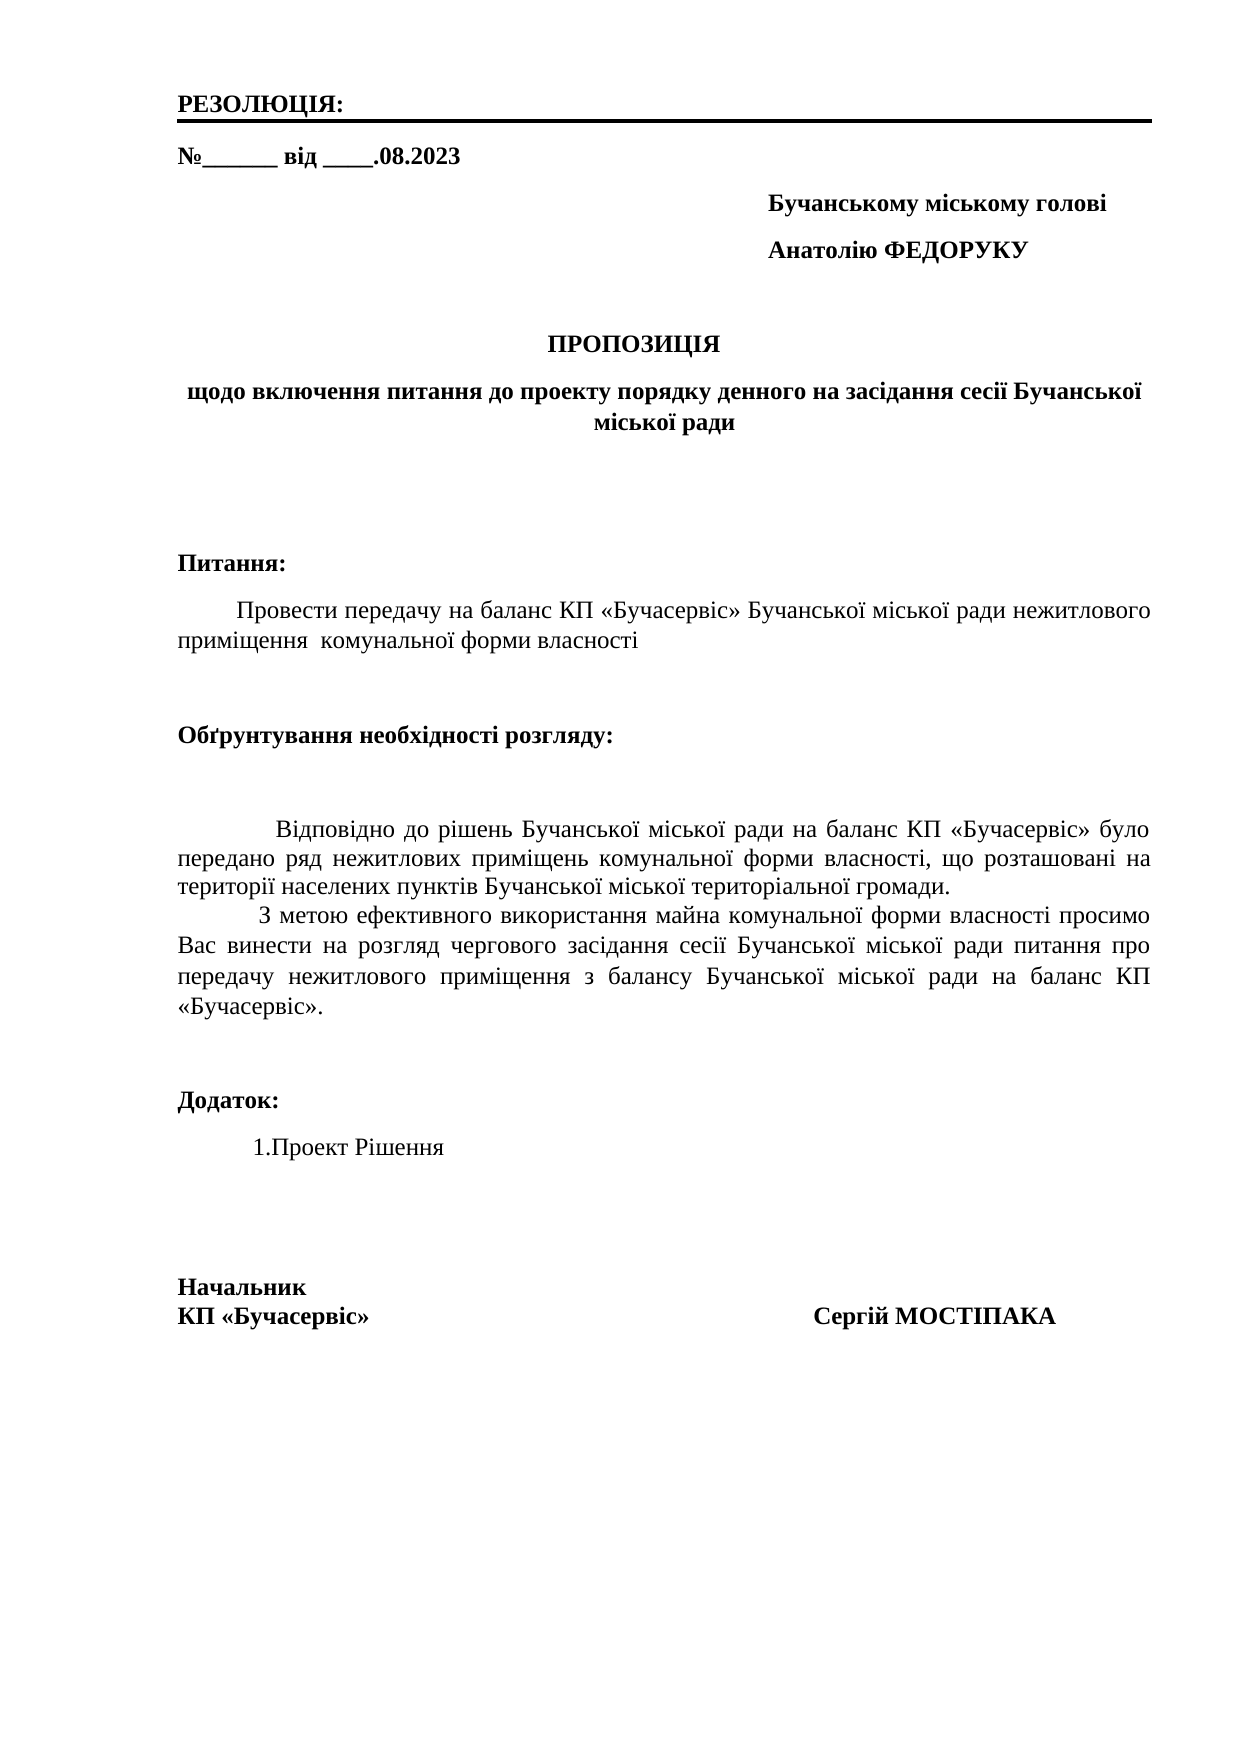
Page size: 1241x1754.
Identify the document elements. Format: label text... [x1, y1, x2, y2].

text РЕЗОЛЮЦІЯ: [177, 89, 1152, 119]
text Провести передачу на баланс КП «Бучасервіс» Бучанської міської ради нежитлового приміщення комунальної форми власності [177, 595, 1152, 654]
text Питання: [177, 548, 1152, 577]
text Начальник [177, 1272, 1152, 1301]
text Анатолію ФЕДОРУКУ [177, 235, 1152, 264]
text Обґрунтування необхідності розгляду: [177, 720, 1152, 748]
text З метою ефективного використання майна комунальної форми власності просимо Вас винести на розгляд чергового засідання сесії Бучанської міської ради питання про передачу нежитлового приміщення з балансу Бучанської міської ради на баланс КП «Бучасервіс». [177, 900, 1152, 1020]
text КП «Бучасервіс» Сергій МОСТІПАКА [177, 1301, 1152, 1330]
text №______ від ____.08.2023 [177, 141, 1152, 170]
text Відповідно до рішень Бучанської міської ради на баланс КП «Бучасервіс» було передано ряд нежитлових приміщень комунальної форми власності, що розташовані на території населених пунктів Бучанської міської територіальної громади. [177, 814, 1152, 900]
text Бучанському міському голові [177, 188, 1152, 217]
text ПРОПОЗИЦІЯ [177, 329, 1152, 358]
text 1.Проект Рішення [177, 1132, 1152, 1161]
text щодо включення питання до проекту порядку денного на засідання сесії Бучанської міської ради [177, 376, 1152, 436]
text Додаток: [177, 1085, 1152, 1113]
